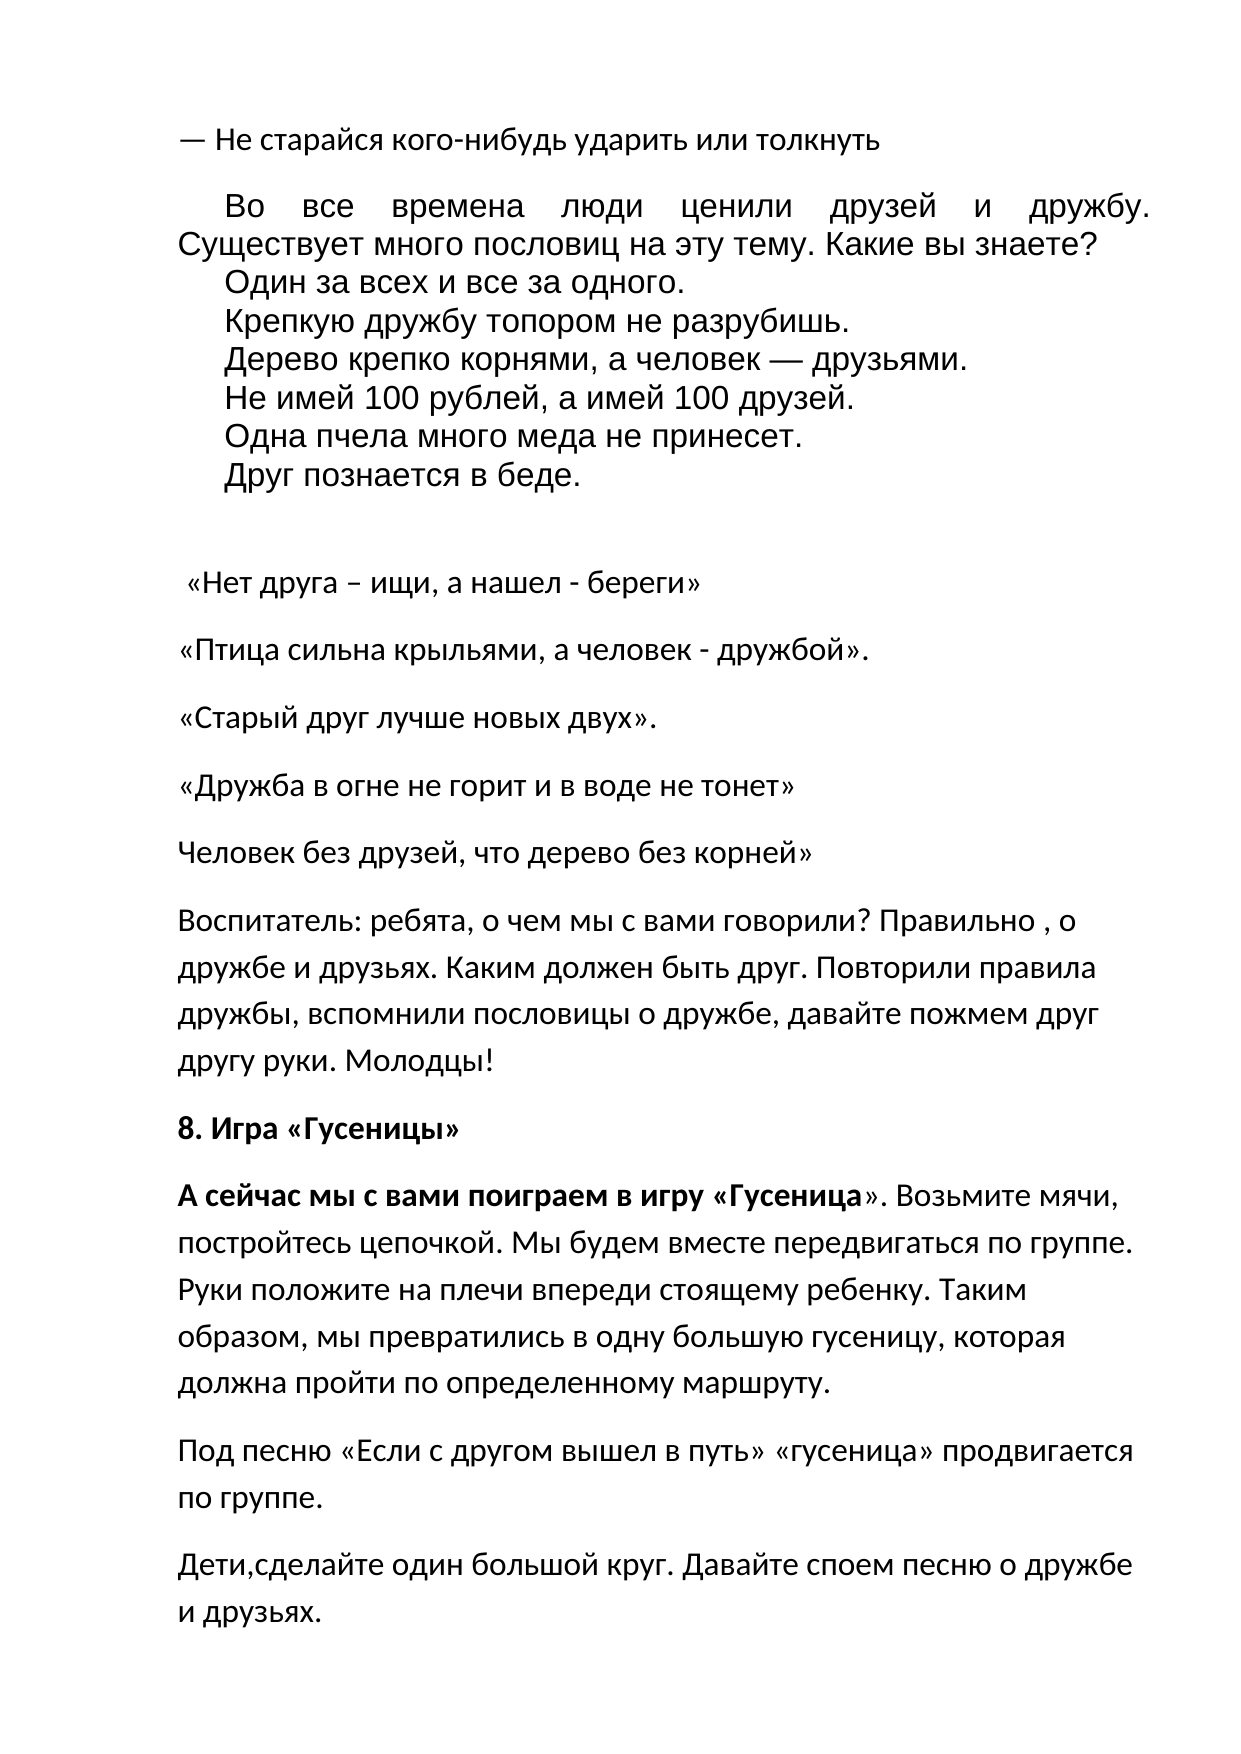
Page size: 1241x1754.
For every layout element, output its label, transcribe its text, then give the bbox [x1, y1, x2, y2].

text Не имей 100 рублей, а имей 100 друзей. [177, 378, 1152, 416]
text Дерево крепко корнями, а человек — друзьями. [177, 339, 1152, 378]
text Воспитатель: ребята, о чем мы с вами говорили? Правильно , о дружбе и друзьях. Каким должен быть друг. Повторили правила дружбы, вспомнили пословицы о дружбе, давайте пожмем друг другу руки. Молодцы! [177, 899, 1152, 1080]
text Одна пчела много меда не принесет. [177, 416, 1152, 455]
text 8. Игра «Гусеницы» [177, 1107, 1152, 1147]
text Человек без друзей, что дерево без корней» [177, 831, 1152, 872]
text Под песню «Если с другом вышел в путь» «гусеница» продвигается по группе. [177, 1429, 1152, 1517]
text Дети,сделайте один большой круг. Давайте споем песню о дружбе и друзьях. [177, 1543, 1152, 1631]
text «Птица сильна крыльями, а человек - дружбой». [177, 628, 1152, 669]
text «Старый друг лучше новых двух». [177, 696, 1152, 737]
text Друг познается в беде. [177, 455, 1152, 493]
text Крепкую дружбу топором не разрубишь. [177, 301, 1152, 339]
text «Дружба в огне не горит и в воде не тонет» [177, 764, 1152, 804]
text А сейчас мы с вами поиграем в игру «Гусеница». Возьмите мячи, постройтесь цепочкой. Мы будем вместе передвигаться по группе. Руки положите на плечи впереди стоящему ребенку. Таким образом, мы превратились в одну большую гусеницу, которая должна пройти по определенному маршруту. [177, 1174, 1152, 1402]
text Во все времена люди ценили друзей и дружбу. Существует много пословиц на эту тему. Какие вы знаете? [177, 186, 1152, 263]
text — Не старайся кого-нибудь ударить или толкнуть [177, 118, 1152, 159]
text «Нет друга – ищи, а нашел - береги» [177, 561, 1152, 602]
text Один за всех и все за одного. [177, 263, 1152, 301]
